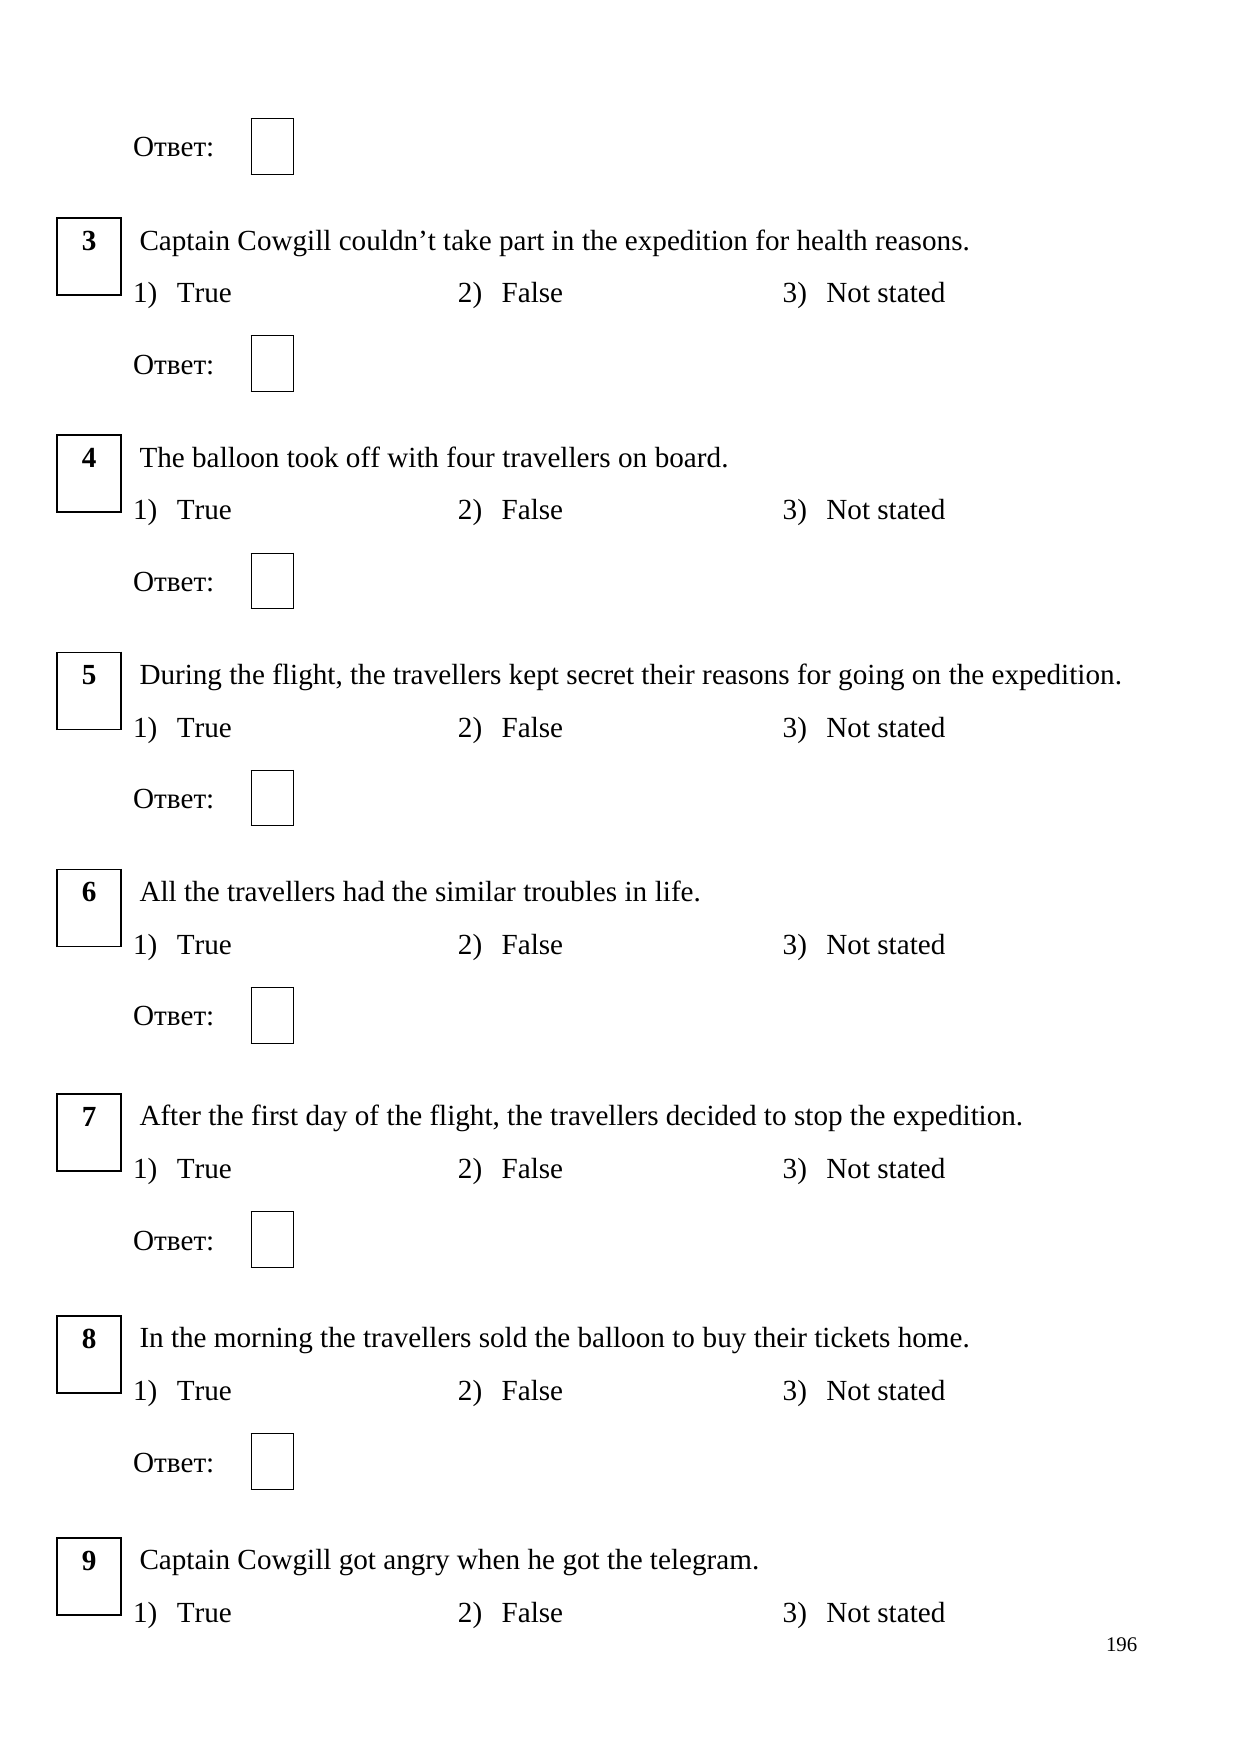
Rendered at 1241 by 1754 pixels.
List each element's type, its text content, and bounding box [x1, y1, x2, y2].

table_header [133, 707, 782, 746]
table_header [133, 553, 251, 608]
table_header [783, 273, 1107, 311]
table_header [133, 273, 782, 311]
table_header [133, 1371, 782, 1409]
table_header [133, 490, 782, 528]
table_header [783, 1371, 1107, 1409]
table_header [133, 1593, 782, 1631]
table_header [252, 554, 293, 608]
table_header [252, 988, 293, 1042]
text In the morning the travellers sold the balloon to buy their tickets home. [133, 1321, 1137, 1354]
text The balloon took off with four travellers on board. [133, 440, 1137, 473]
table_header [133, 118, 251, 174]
text 7 [58, 1097, 120, 1168]
text During the flight, the travellers kept secret their reasons for going on the expedition. [133, 657, 1137, 691]
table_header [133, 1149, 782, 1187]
text All the travellers had the similar troubles in life. [133, 874, 1137, 908]
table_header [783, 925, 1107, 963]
text 5 [58, 655, 120, 726]
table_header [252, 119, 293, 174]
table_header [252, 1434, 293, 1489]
text 3 [58, 221, 120, 292]
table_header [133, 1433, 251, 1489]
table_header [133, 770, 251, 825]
text 6 [58, 872, 120, 944]
text After the first day of the flight, the travellers decided to stop the expedition. [133, 1098, 1137, 1132]
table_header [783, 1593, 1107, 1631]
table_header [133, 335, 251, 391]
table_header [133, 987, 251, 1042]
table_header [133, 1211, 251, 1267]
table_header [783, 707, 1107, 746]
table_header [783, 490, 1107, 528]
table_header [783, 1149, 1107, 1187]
text Captain Cowgill couldn’t take part in the expedition for health reasons. [133, 223, 1137, 256]
text 4 [58, 438, 120, 509]
text 9 [58, 1541, 120, 1612]
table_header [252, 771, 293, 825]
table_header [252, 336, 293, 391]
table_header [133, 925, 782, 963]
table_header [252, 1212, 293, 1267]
text Captain Cowgill got angry when he got the telegram. [133, 1542, 1137, 1576]
text 8 [58, 1319, 120, 1390]
